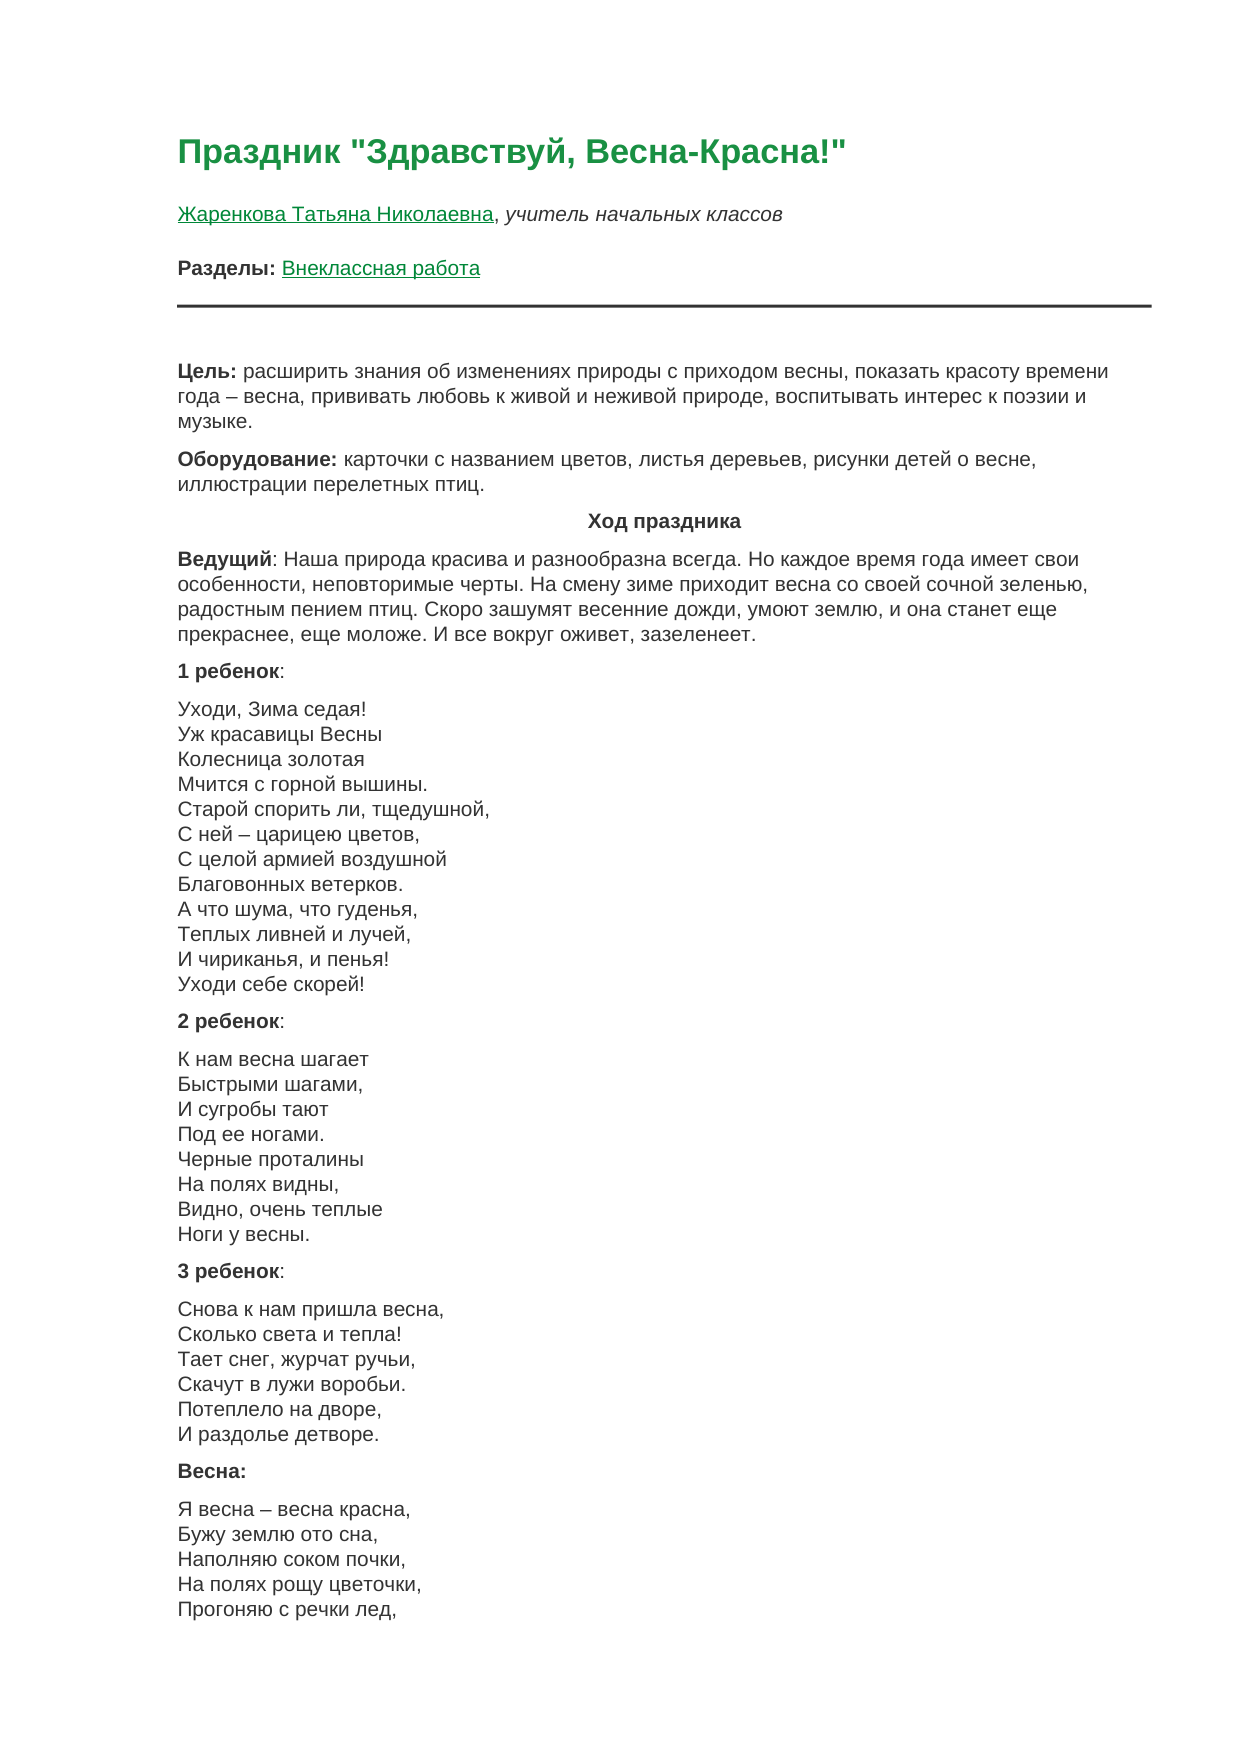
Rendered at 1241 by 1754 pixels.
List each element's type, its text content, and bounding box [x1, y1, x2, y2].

text 1 ребенок: [177, 658, 1152, 683]
text Жаренкова Татьяна Николаевна, учитель начальных классов [177, 200, 1152, 225]
text Цель: расширить знания об изменениях природы с приходом весны, показать красоту времени года – весна, прививать любовь к живой и неживой природе, воспитывать интерес к поэзии и музыке. [177, 358, 1152, 433]
text К нам весна шагает Быстрыми шагами, И сугробы тают Под ее ногами. Черные проталины На полях видны, Видно, очень теплые Ноги у весны. [177, 1045, 1152, 1245]
text 3 ребенок: [177, 1258, 1152, 1283]
text Ход праздника [177, 508, 1152, 533]
text Оборудование: карточки с названием цветов, листья деревьев, рисунки детей о весне, иллюстрации перелетных птиц. [177, 445, 1152, 495]
text 2 ребенок: [177, 1008, 1152, 1033]
text Весна: [177, 1458, 1152, 1483]
text Праздник "Здравствуй, Весна-Красна!" [177, 131, 1152, 171]
text Уходи, Зима седая! Уж красавицы Весны Колесница золотая Мчится с горной вышины. Старой спорить ли, тщедушной, С ней – царицею цветов, С целой армией воздушной Благовонных ветерков. А что шума, что гуденья, Теплых ливней и лучей, И чириканья, и пенья! Уходи себе скорей! [177, 695, 1152, 995]
text Разделы: Внеклассная работа [177, 254, 1152, 279]
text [177, 1495, 1152, 1620]
text Ведущий: Наша природа красива и разнообразна всегда. Но каждое время года имеет свои особенности, неповторимые черты. На смену зиме приходит весна со своей сочной зеленью, радостным пением птиц. Скоро зашумят весенние дожди, умоют землю, и она станет еще прекраснее, еще моложе. И все вокруг оживет, зазеленеет. [177, 545, 1152, 645]
text Снова к нам пришла весна, Сколько света и тепла! Тает снег, журчат ручьи, Скачут в лужи воробьи. Потеплело на дворе, И раздолье детворе. [177, 1295, 1152, 1445]
